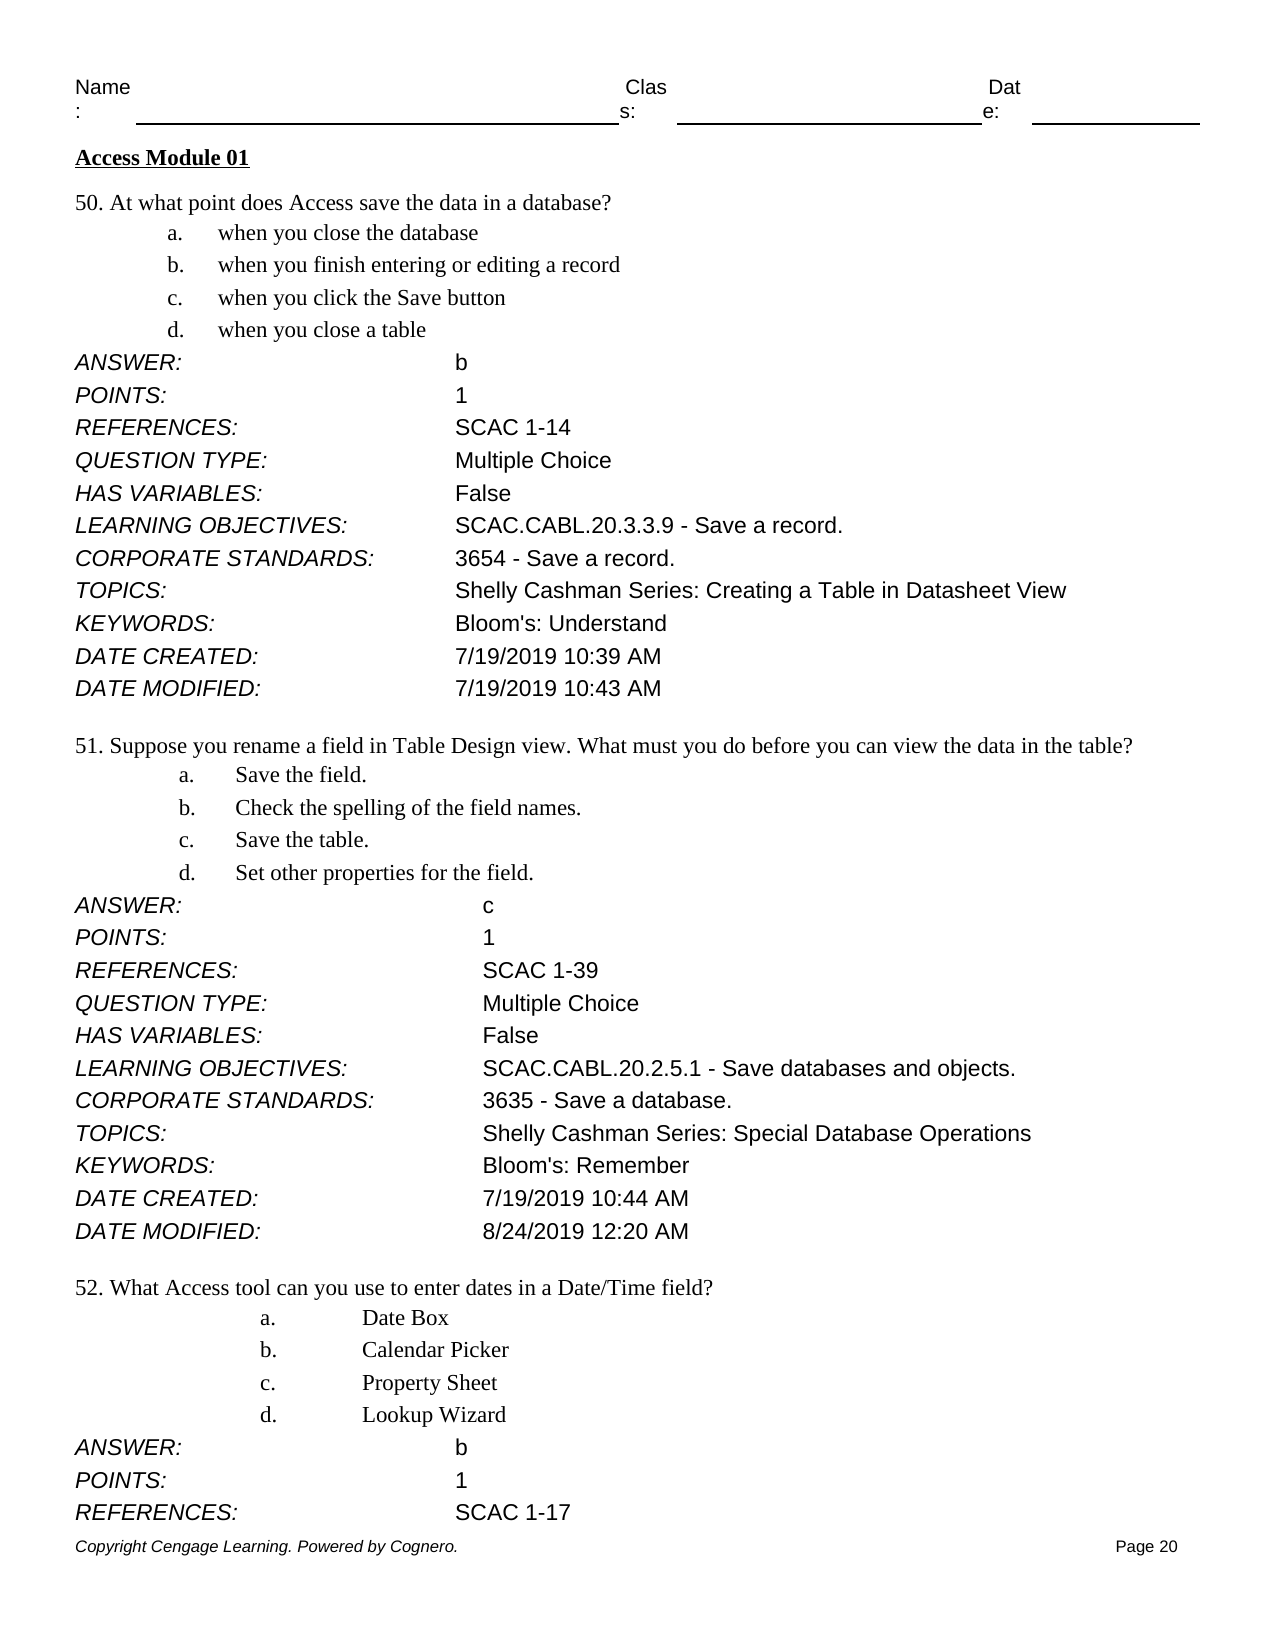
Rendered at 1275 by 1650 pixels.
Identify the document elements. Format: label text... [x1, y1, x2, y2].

table_header 50. At what point does Access save the data in a database? [75, 189, 1200, 705]
table_header 51. Suppose you rename a field in Table Design view. What must you do before you can view the data in the table? [75, 732, 1200, 1247]
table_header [75, 1274, 1200, 1529]
